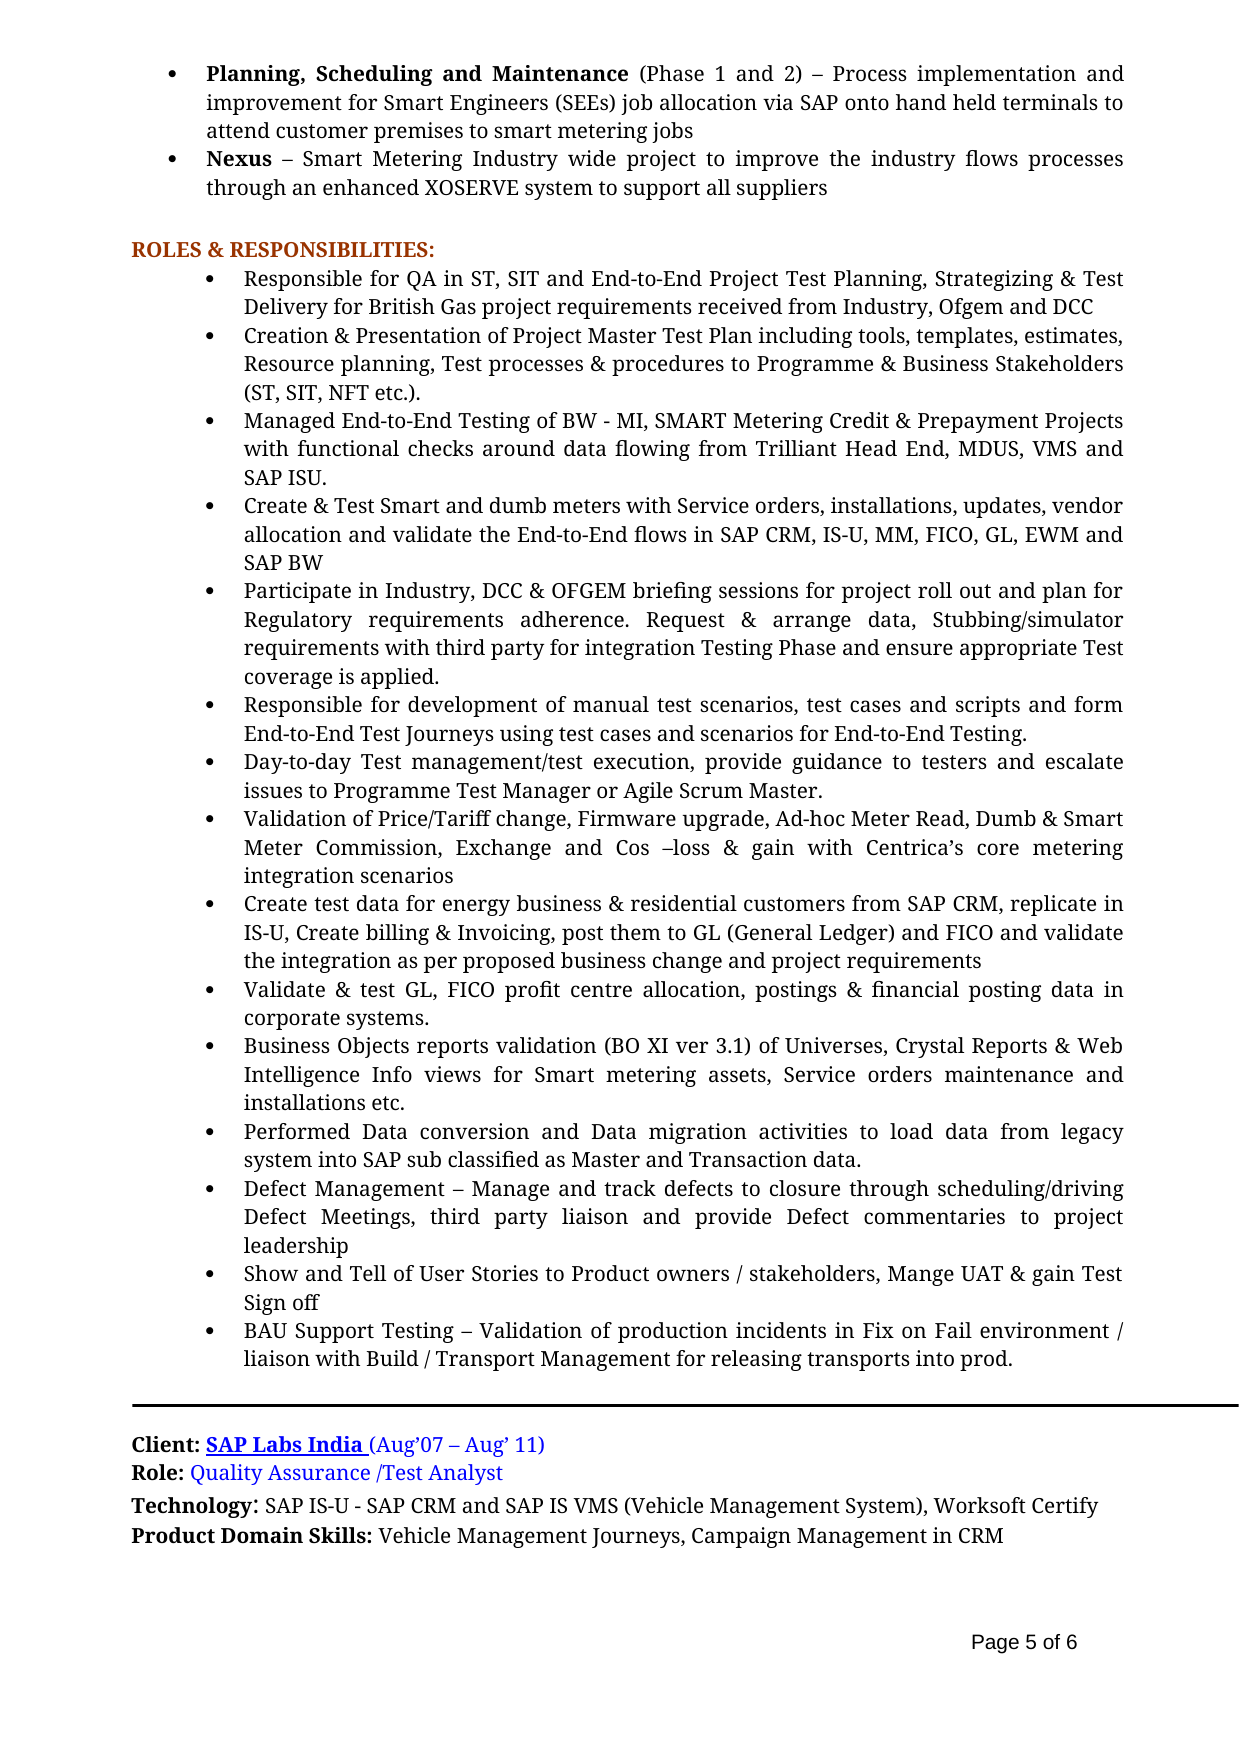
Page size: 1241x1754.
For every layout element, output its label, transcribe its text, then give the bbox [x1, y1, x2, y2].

text Client: SAP Labs India (Aug’07 – Aug’ 11) [131, 1430, 1125, 1458]
list Planning, Scheduling and Maintenance (Phase 1 and 2) – Process implementation and improvement for Smart Engineers (SEEs) job allocation via SAP onto hand held terminals to attend customer premises to smart metering jobs [169, 59, 1125, 144]
text Role: Quality Assurance /Test Analyst [131, 1458, 1125, 1487]
list Create & Test Smart and dumb meters with Service orders, installations, updates, vendor allocation and validate the End-to-End flows in SAP CRM, IS-U, MM, FICO, GL, EWM and SAP BW [206, 491, 1125, 577]
list BAU Support Testing – Validation of production incidents in Fix on Fail environment / liaison with Build / Transport Management for releasing transports into prod. [206, 1316, 1125, 1373]
list Responsible for QA in ST, SIT and End-to-End Project Test Planning, Strategizing & Test Delivery for British Gas project requirements received from Industry, Ofgem and DCC [206, 264, 1125, 321]
list Show and Tell of User Stories to Product owners / stakeholders, Mange UAT & gain Test Sign off [206, 1259, 1125, 1316]
list Creation & Presentation of Project Master Test Plan including tools, templates, estimates, Resource planning, Test processes & procedures to Programme & Business Stakeholders (ST, SIT, NFT etc.). [206, 321, 1125, 406]
list Create test data for energy business & residential customers from SAP CRM, replicate in IS-U, Create billing & Invoicing, post them to GL (General Ledger) and FICO and validate the integration as per proposed business change and project requirements [206, 889, 1125, 975]
list Validate & test GL, FICO profit centre allocation, postings & financial posting data in corporate systems. [206, 975, 1125, 1032]
list Defect Management – Manage and track defects to closure through scheduling/driving Defect Meetings, third party liaison and provide Defect commentaries to project leadership [206, 1174, 1125, 1259]
list Participate in Industry, DCC & OFGEM briefing sessions for project roll out and plan for Regulatory requirements adherence. Request & arrange data, Stubbing/simulator requirements with third party for integration Testing Phase and ensure appropriate Test coverage is applied. [206, 577, 1125, 690]
list Business Objects reports validation (BO XI ver 3.1) of Universes, Crystal Reports & Web Intelligence Info views for Smart metering assets, Service orders maintenance and installations etc. [206, 1032, 1125, 1117]
list Validation of Price/Tariff change, Firmware upgrade, Ad-hoc Meter Read, Dumb & Smart Meter Commission, Exchange and Cos –loss & gain with Centrica’s core metering integration scenarios [206, 804, 1125, 889]
list Managed End-to-End Testing of BW - MI, SMART Metering Credit & Prepayment Projects with functional checks around data flowing from Trilliant Head End, MDUS, VMS and SAP ISU. [206, 406, 1125, 491]
text Product Domain Skills: Vehicle Management Journeys, Campaign Management in CRM [131, 1521, 1125, 1549]
text Technology: SAP IS-U - SAP CRM and SAP IS VMS (Vehicle Management System), Worksoft Certify [131, 1487, 1125, 1521]
list Nexus – Smart Metering Industry wide project to improve the industry flows processes through an enhanced XOSERVE system to support all suppliers [169, 144, 1125, 201]
list Performed Data conversion and Data migration activities to load data from legacy system into SAP sub classified as Master and Transaction data. [206, 1117, 1125, 1174]
subtitle ROLES & Responsibilities: [131, 235, 1125, 264]
list Responsible for development of manual test scenarios, test cases and scripts and form End-to-End Test Journeys using test cases and scenarios for End-to-End Testing. [206, 690, 1125, 747]
list Day-to-day Test management/test execution, provide guidance to testers and escalate issues to Programme Test Manager or Agile Scrum Master. [206, 747, 1125, 804]
